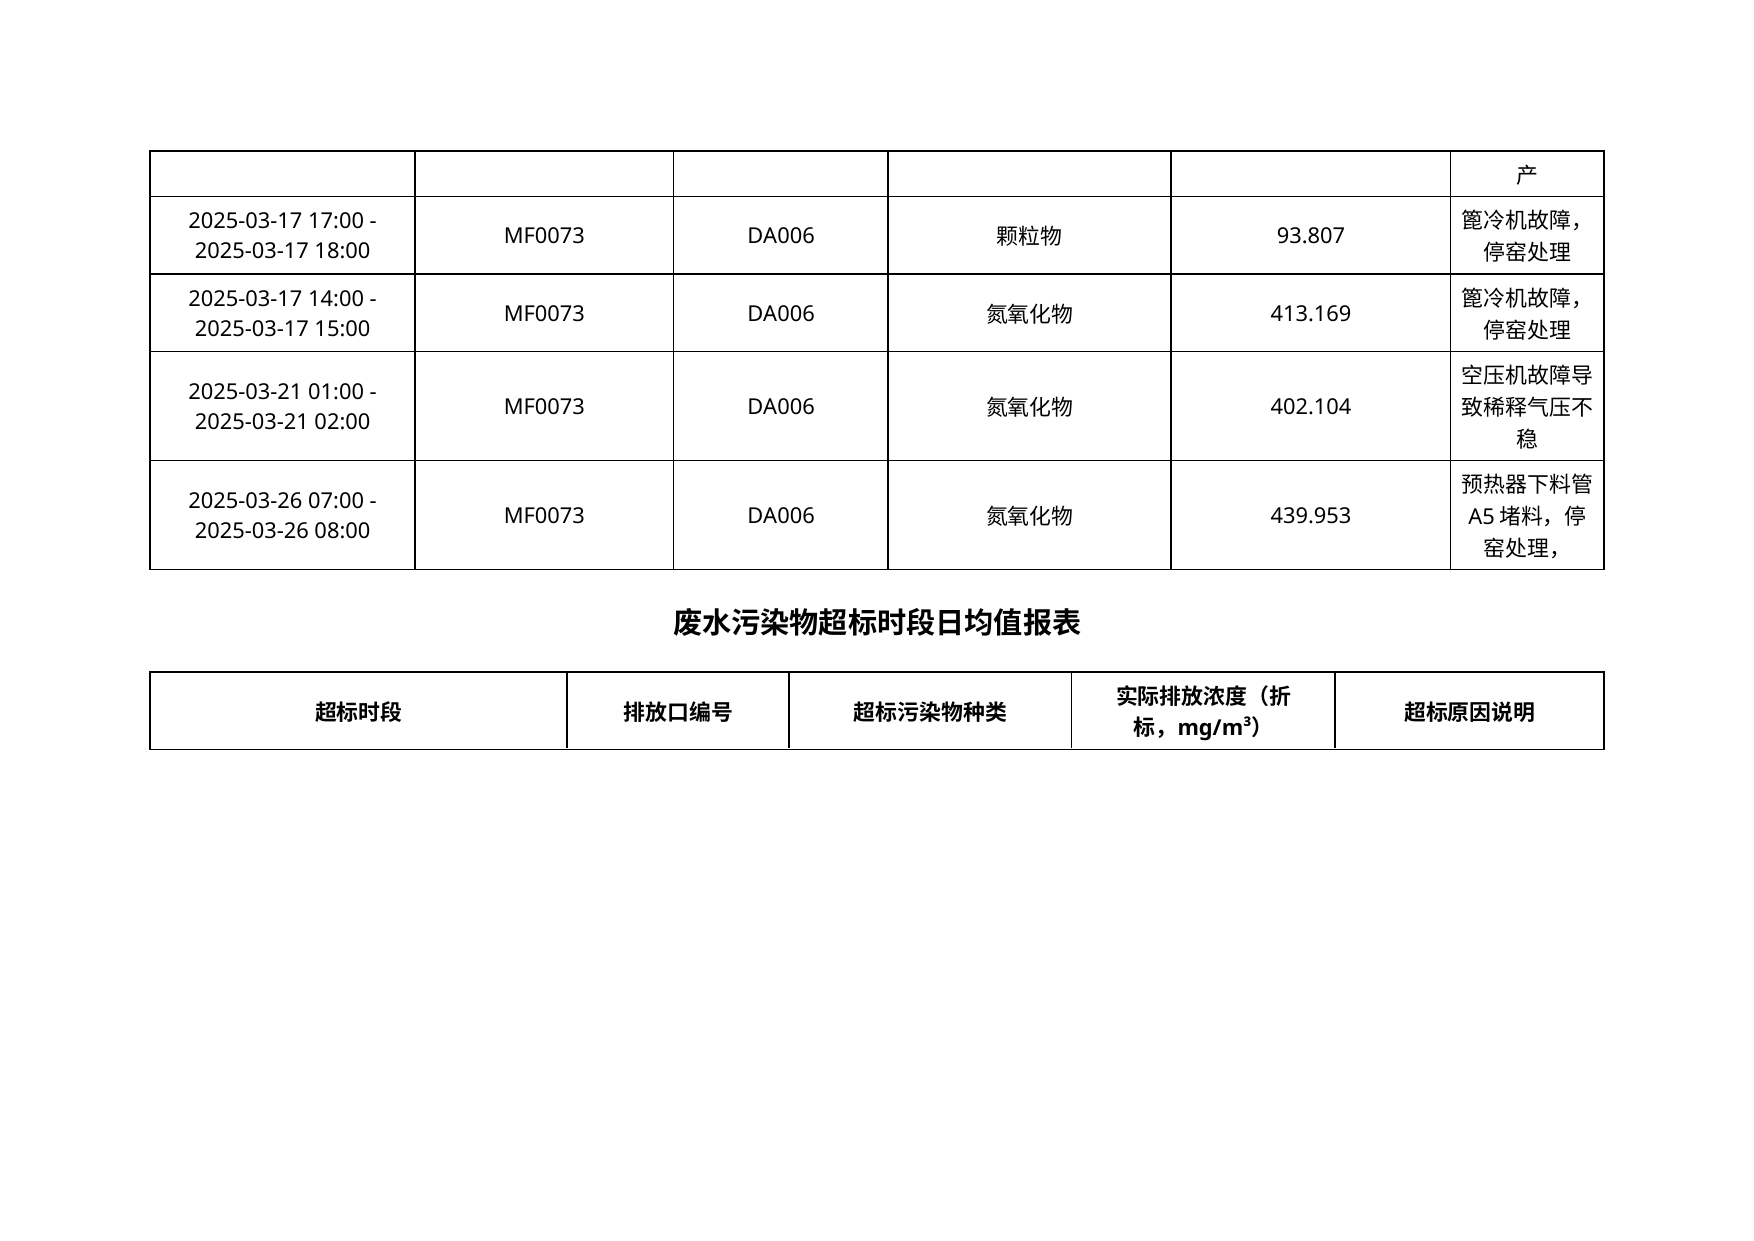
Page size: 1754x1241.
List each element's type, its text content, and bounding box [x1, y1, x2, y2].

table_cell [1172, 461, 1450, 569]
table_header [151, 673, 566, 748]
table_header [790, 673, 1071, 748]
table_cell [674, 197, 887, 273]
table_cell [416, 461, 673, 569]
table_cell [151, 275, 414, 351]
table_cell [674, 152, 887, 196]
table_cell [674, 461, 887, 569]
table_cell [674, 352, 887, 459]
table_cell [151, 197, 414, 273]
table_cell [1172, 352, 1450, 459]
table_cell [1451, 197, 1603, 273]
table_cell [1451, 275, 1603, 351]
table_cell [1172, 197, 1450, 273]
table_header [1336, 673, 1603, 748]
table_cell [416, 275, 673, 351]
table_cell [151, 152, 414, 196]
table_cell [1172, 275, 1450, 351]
text 废水污染物超标时段日均值报表 [150, 599, 1604, 642]
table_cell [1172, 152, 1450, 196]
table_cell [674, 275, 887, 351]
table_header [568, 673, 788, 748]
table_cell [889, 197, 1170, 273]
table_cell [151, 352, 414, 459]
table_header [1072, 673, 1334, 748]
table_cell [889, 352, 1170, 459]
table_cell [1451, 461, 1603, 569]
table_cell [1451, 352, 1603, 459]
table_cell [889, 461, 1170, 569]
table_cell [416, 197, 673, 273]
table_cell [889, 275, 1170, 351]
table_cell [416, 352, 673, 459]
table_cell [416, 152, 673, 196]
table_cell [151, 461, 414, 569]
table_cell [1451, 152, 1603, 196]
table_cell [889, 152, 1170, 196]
